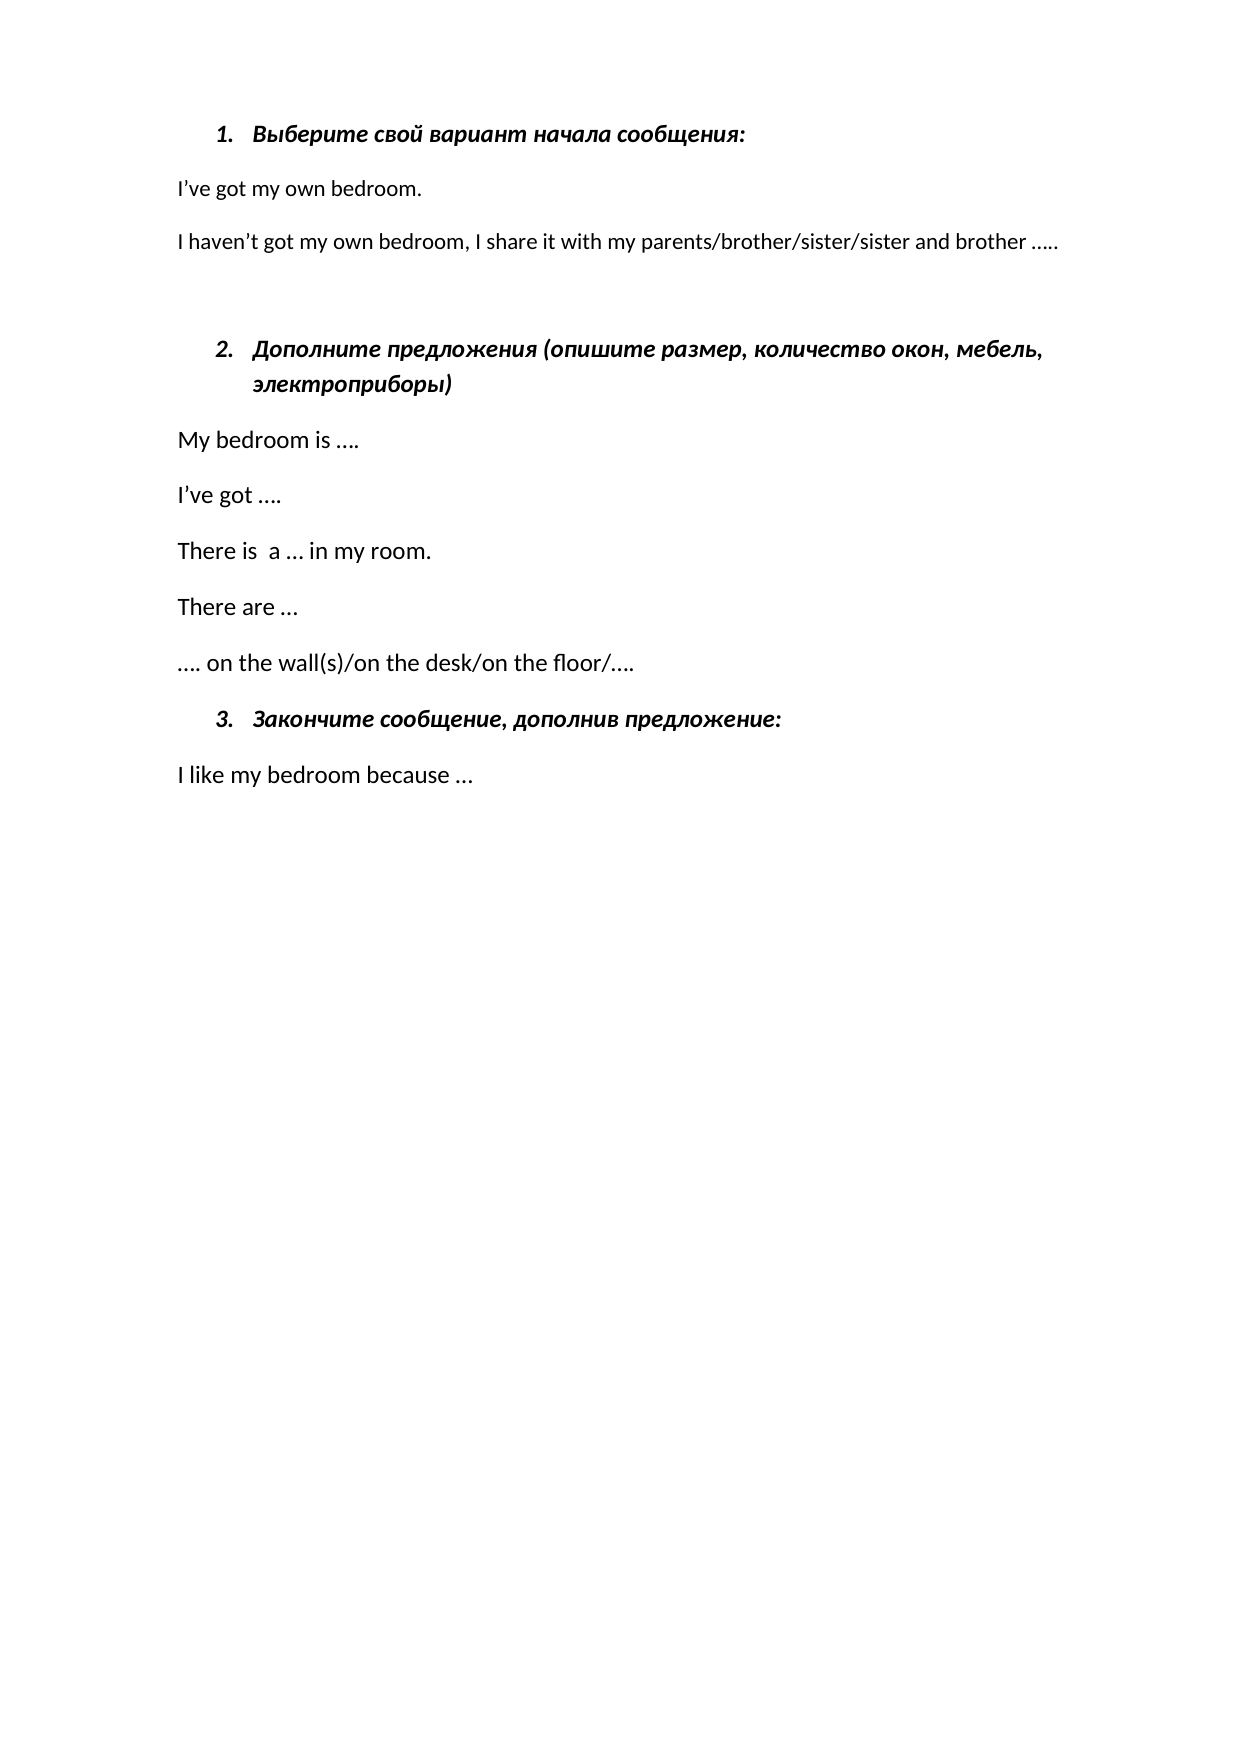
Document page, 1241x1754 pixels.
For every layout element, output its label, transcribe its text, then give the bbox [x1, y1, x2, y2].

list Дополните предложения (опишите размер, количество окон, мебель, электроприборы) [215, 333, 1152, 398]
text I haven’t got my own bedroom, I share it with my parents/brother/sister/sister and brother ….. [177, 227, 1152, 255]
list Закончите сообщение, дополнив предложение: [215, 703, 1152, 733]
text There are … [177, 591, 1152, 622]
text I’ve got my own bedroom. [177, 174, 1152, 202]
text There is a … in my room. [177, 536, 1152, 566]
text I’ve got …. [177, 480, 1152, 510]
text I like my bedroom because … [177, 759, 1152, 789]
text …. on the wall(s)/on the desk/on the floor/…. [177, 647, 1152, 678]
list Выберите свой вариант начала сообщения: [215, 118, 1152, 149]
text My bedroom is …. [177, 424, 1152, 454]
